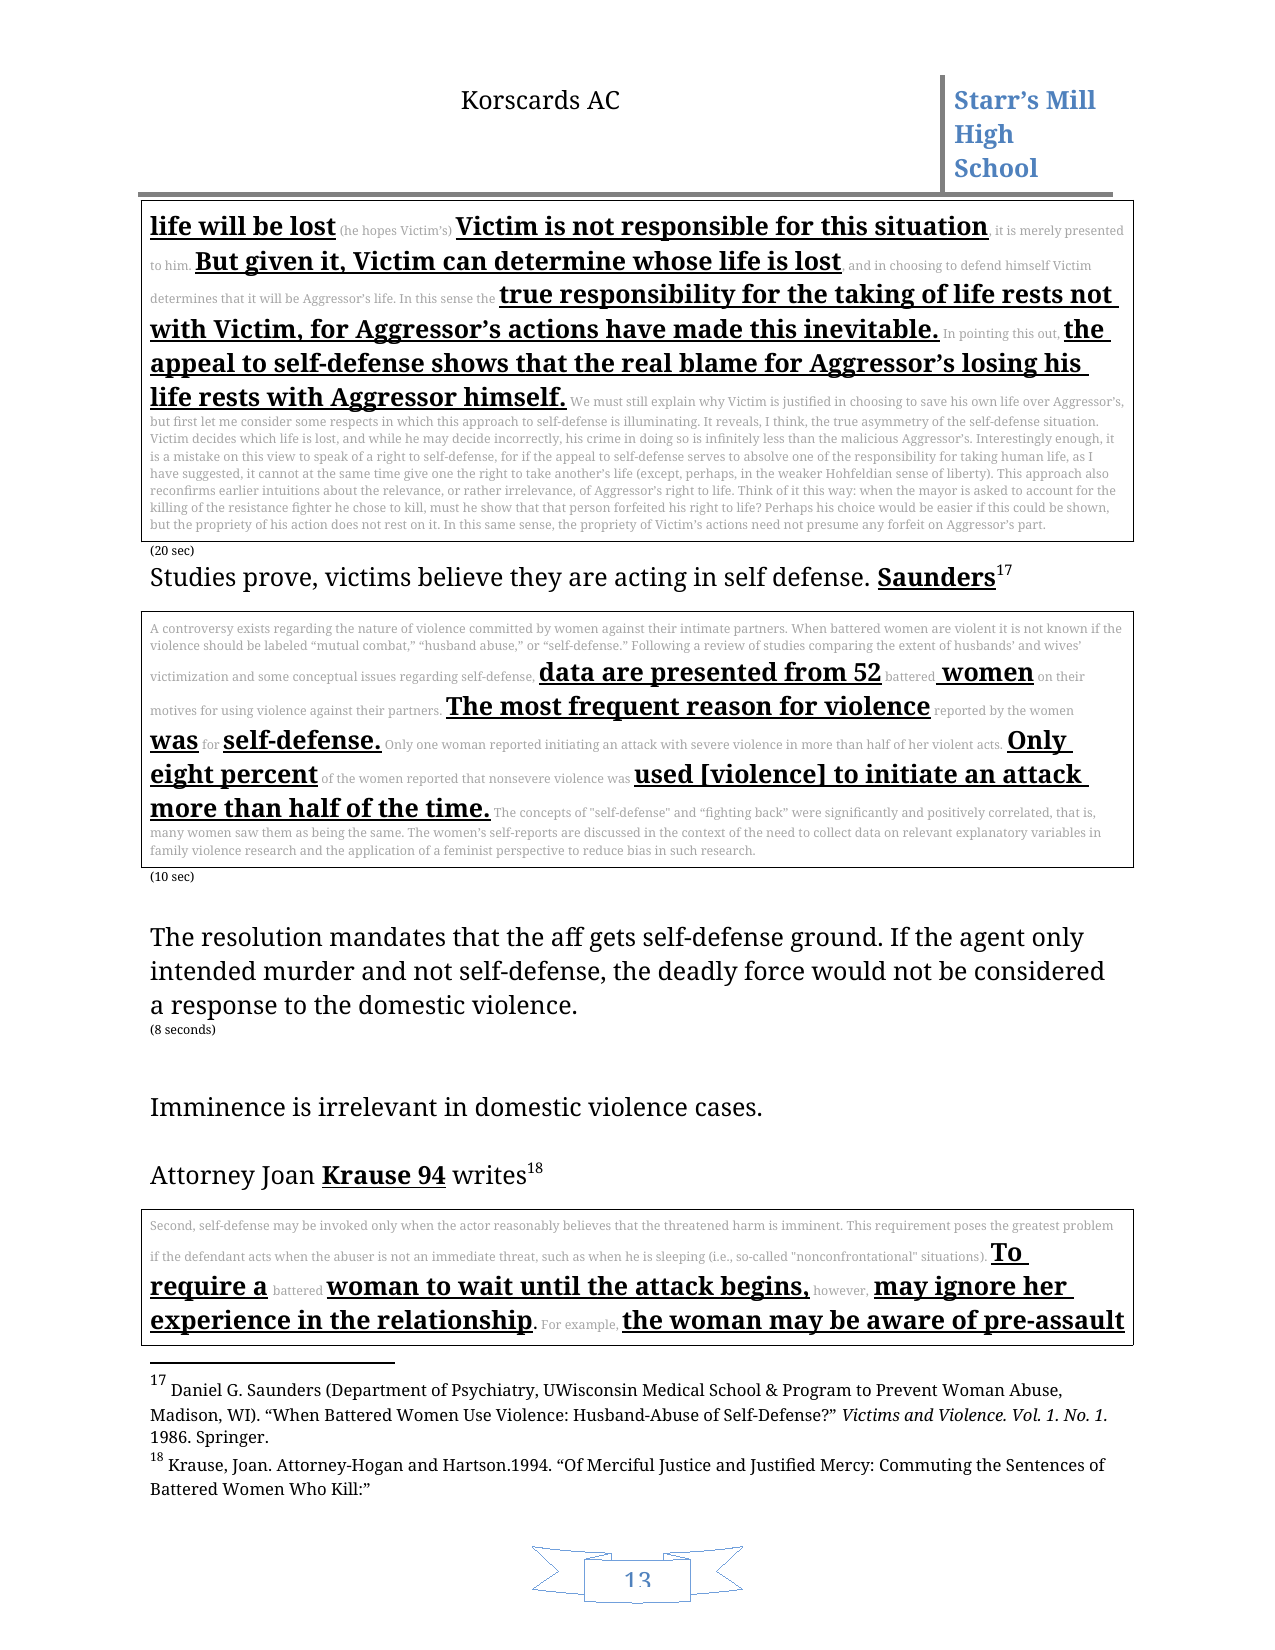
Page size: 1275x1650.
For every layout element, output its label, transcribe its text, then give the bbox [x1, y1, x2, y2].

text Imminence is irrelevant in domestic violence cases. [150, 1089, 1125, 1124]
text Attorney Joan Krause 94 writes [150, 1158, 1125, 1192]
text (10 sec) [150, 868, 1125, 885]
text The resolution mandates that the aff gets self-defense ground. If the agent only intended murder and not self-defense, the deadly force would not be considered a response to the domestic violence. [150, 919, 1125, 1021]
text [142, 201, 1133, 541]
text (20 sec) [150, 542, 1125, 559]
text Studies prove, victims believe they are acting in self defense. Saunders [150, 559, 1125, 593]
text A controversy exists regarding the nature of violence committed by women against their intimate partners. When battered women are violent it is not known if the violence should be labeled “mutual combat,” “husband abuse,” or “self-defense.” Following a review of studies comparing the extent of husbands’ and wives’ victimization and some conceptual issues regarding self-defense, data are presented from 52 battered women on their motives for using violence against their partners. The most frequent reason for violence reported by the women was for self-defense. Only one woman reported initiating an attack with severe violence in more than half of her violent acts. Only eight percent of the women reported that nonsevere violence was used [violence] to initiate an attack more than half of the time. The concepts of "self-defense" and “fighting back” were significantly and positively correlated, that is, many women saw them as being the same. The women’s self-reports are discussed in the context of the need to collect data on relevant explanatory variables in family violence research and the application of a feminist perspective to reduce bias in such research. [142, 612, 1133, 867]
text (8 seconds) [150, 1021, 1125, 1038]
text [142, 1210, 1133, 1345]
